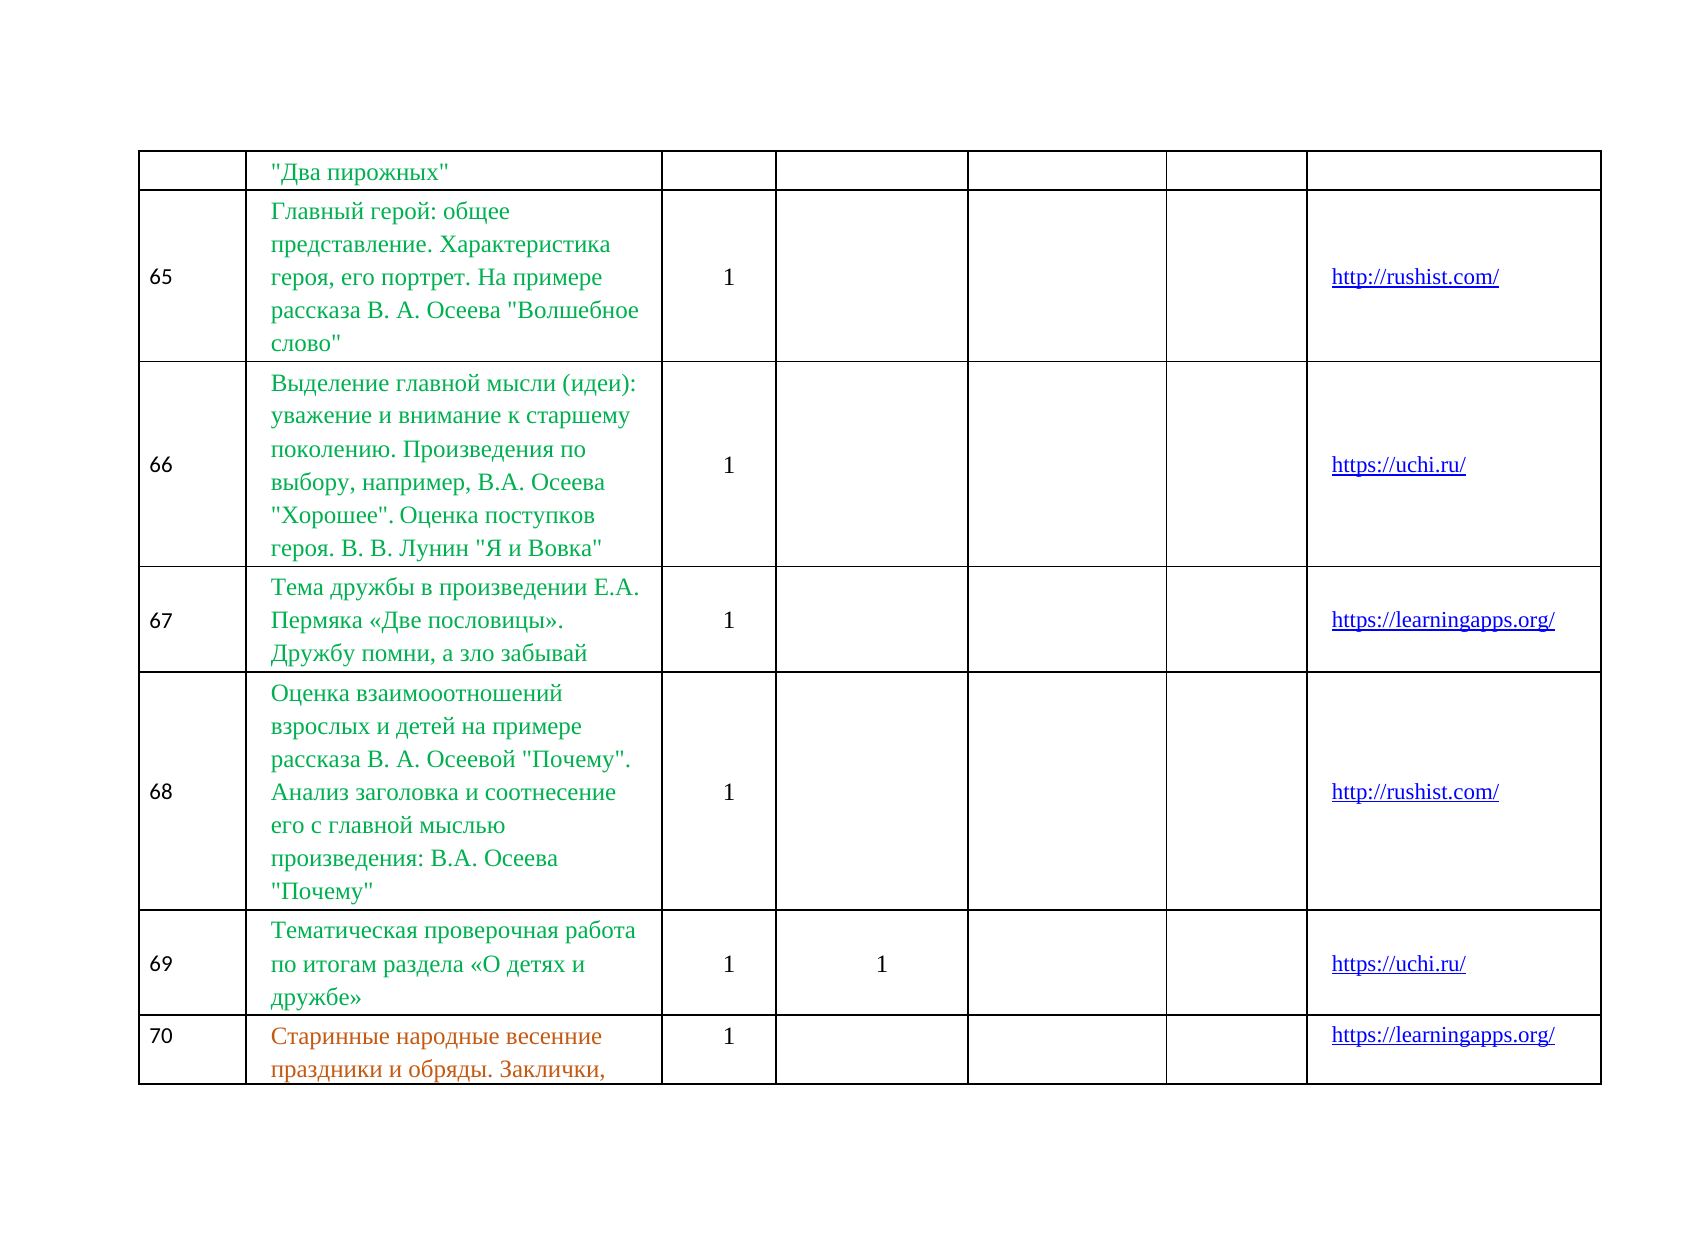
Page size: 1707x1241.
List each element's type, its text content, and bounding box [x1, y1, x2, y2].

table_cell [777, 567, 967, 671]
table_cell 1 [777, 911, 967, 1014]
table_cell 1 [663, 567, 775, 671]
table_cell 1 [663, 1016, 775, 1083]
table_cell http://rushist.com/ [1308, 191, 1600, 361]
table_cell [1167, 152, 1306, 189]
table_cell [777, 673, 967, 909]
table_cell [969, 567, 1166, 671]
table_cell [777, 362, 967, 566]
table_cell [1167, 1016, 1306, 1083]
table_cell [777, 191, 967, 361]
table_cell [969, 362, 1166, 566]
table_cell 1 [663, 673, 775, 909]
table_cell 70 [140, 1016, 245, 1083]
table_cell [969, 673, 1166, 909]
table_cell 67 [140, 567, 245, 671]
table_cell http://rushist.com/ [1308, 673, 1600, 909]
table_cell https://learningapps.org/ [1308, 567, 1600, 671]
table_cell [1167, 911, 1306, 1014]
table_cell [1167, 191, 1306, 361]
table_cell [1167, 567, 1306, 671]
table_cell [969, 152, 1166, 189]
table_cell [247, 1016, 661, 1083]
table_cell Оценка взаимооотношений взрослых и детей на примере рассказа В. А. Осеевой "Почему". Анализ заголовка и соотнесение его с главной мыслью произведения: В.А. Осеева "Почему" [247, 673, 661, 909]
table_cell 69 [140, 911, 245, 1014]
table_cell Тематическая проверочная работа по итогам раздела «О детях и дружбе» [247, 911, 661, 1014]
table_cell Выделение главной мысли (идеи): уважение и внимание к старшему поколению. Произведения по выбору, например, В.А. Осеева "Хорошее". Оценка поступков героя. В. В. Лунин "Я и Вовка" [247, 362, 661, 566]
table_cell Тема дружбы в произведении Е.А. Пермяка «Две пословицы». Дружбу помни, а зло забывай [247, 567, 661, 671]
table_cell [969, 191, 1166, 361]
table_cell https://uchi.ru/ [1308, 362, 1600, 566]
table_cell 65 [140, 191, 245, 361]
table_cell [1167, 673, 1306, 909]
table_cell 68 [140, 673, 245, 909]
table_cell Главный герой: общее представление. Характеристика героя, его портрет. На примере рассказа В. А. Осеева "Волшебное слово" [247, 191, 661, 361]
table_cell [247, 152, 661, 189]
table_cell [969, 911, 1166, 1014]
table_cell 1 [663, 911, 775, 1014]
table_cell 1 [663, 152, 775, 189]
table_cell https://uchi.ru/ [1308, 911, 1600, 1014]
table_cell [1308, 152, 1600, 189]
table_cell 1 [663, 362, 775, 566]
table_cell 1 [663, 191, 775, 361]
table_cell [1308, 1016, 1600, 1083]
table_cell [1167, 362, 1306, 566]
table_cell [777, 1016, 967, 1083]
table_cell [777, 152, 967, 189]
table_cell [969, 1016, 1166, 1083]
table_cell 66 [140, 362, 245, 566]
table_cell 64 [140, 152, 245, 189]
